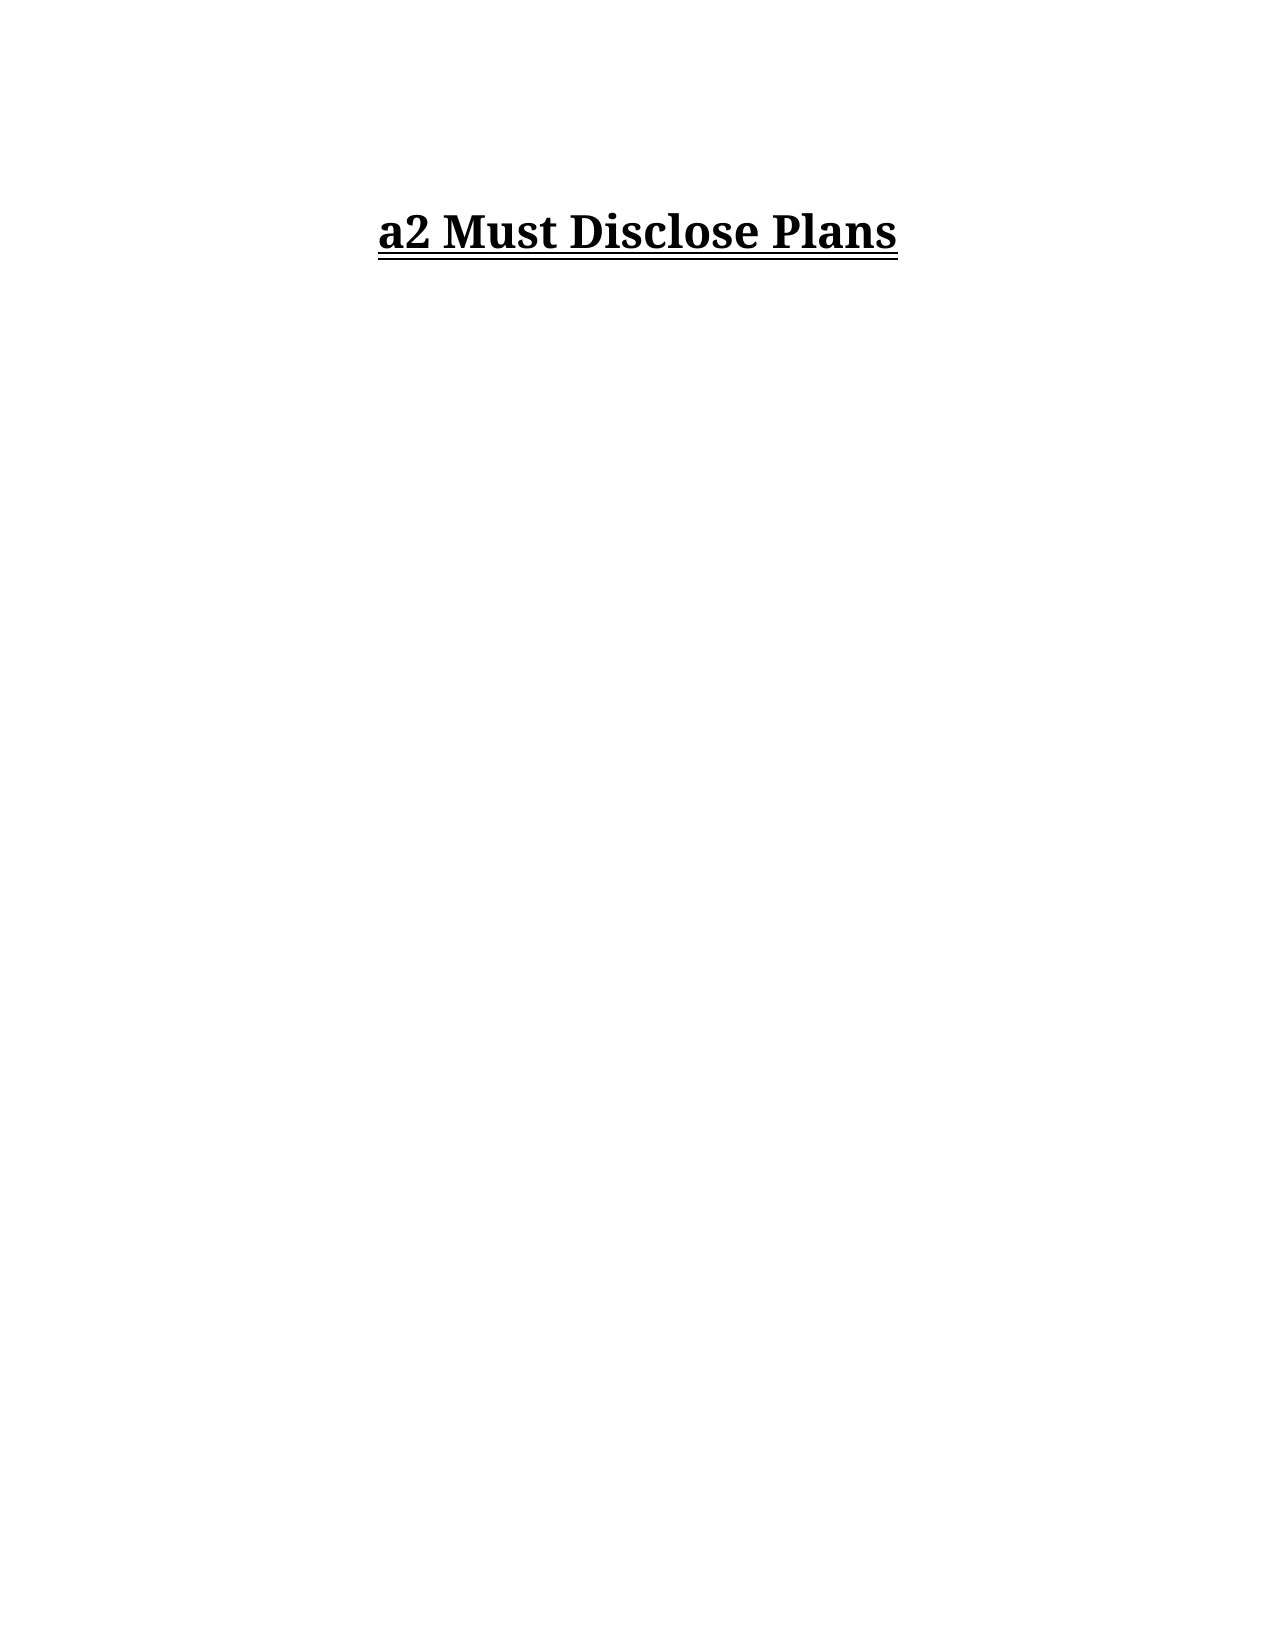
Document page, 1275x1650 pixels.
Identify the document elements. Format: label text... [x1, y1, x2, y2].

subtitle a2 Must Disclose Plans [187, 200, 1087, 262]
